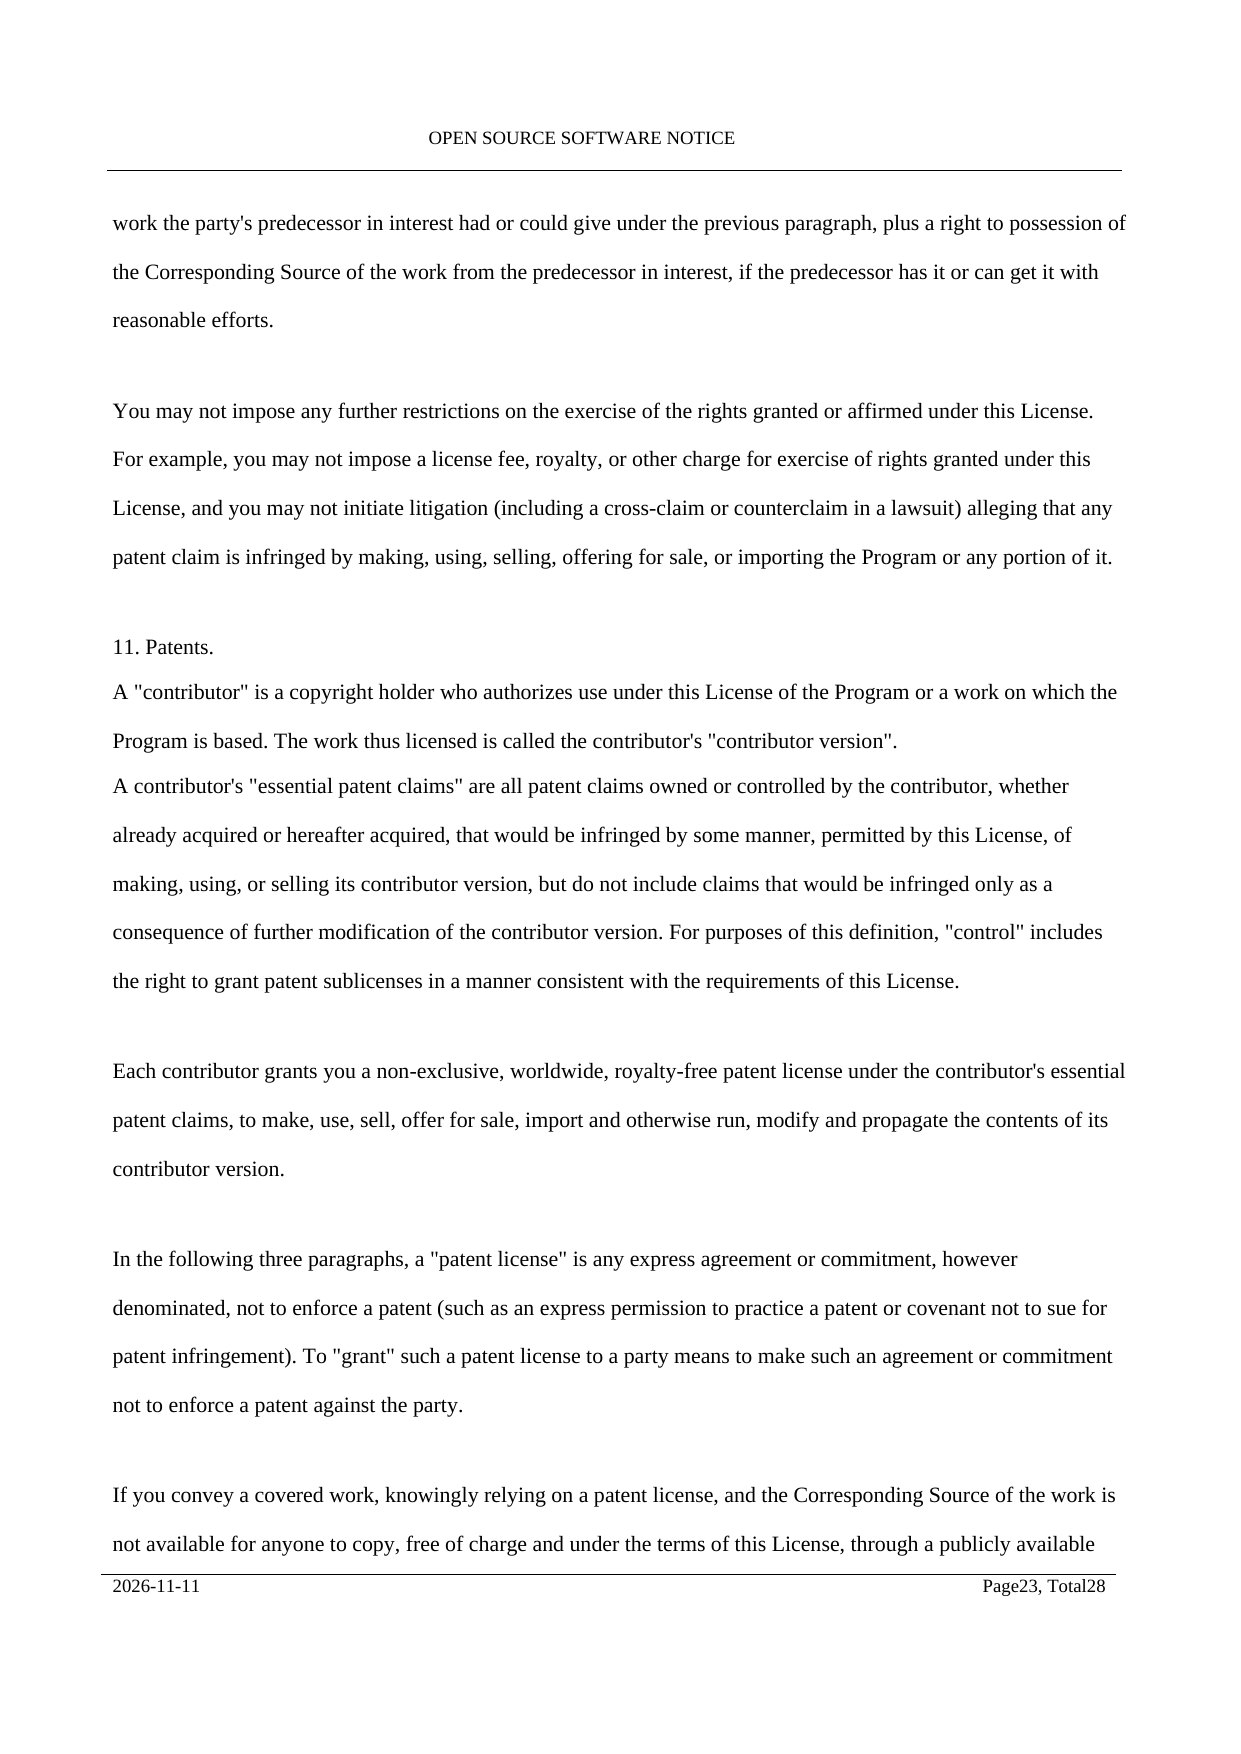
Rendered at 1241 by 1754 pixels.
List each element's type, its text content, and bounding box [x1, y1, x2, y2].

text In the following three paragraphs, a "patent license" is any express agreement or commitment, however denominated, not to enforce a patent (such as an express permission to practice a patent or covenant not to sue for patent infringement). To "grant" such a patent license to a party means to make such an agreement or commitment not to enforce a patent against the party. [112, 1242, 1128, 1421]
text Each contributor grants you a non-exclusive, worldwide, royalty-free patent license under the contributor's essential patent claims, to make, use, sell, offer for sale, import and otherwise run, modify and propagate the contents of its contributor version. [112, 1055, 1128, 1185]
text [112, 1479, 1128, 1560]
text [112, 206, 1128, 336]
text 11. Patents. [112, 631, 1128, 663]
text You may not impose any further restrictions on the exercise of the rights granted or affirmed under this License. For example, you may not impose a license fee, royalty, or other charge for exercise of rights granted under this License, and you may not initiate litigation (including a cross-claim or counterclaim in a lawsuit) alleging that any patent claim is infringed by making, using, selling, offering for sale, or importing the Program or any portion of it. [112, 394, 1128, 573]
text A "contributor" is a copyright holder who authorizes use under this License of the Program or a work on which the Program is based. The work thus licensed is called the contributor's "contributor version". [112, 676, 1128, 757]
text A contributor's "essential patent claims" are all patent claims owned or controlled by the contributor, whether already acquired or hereafter acquired, that would be infringed by some manner, permitted by this License, of making, using, or selling its contributor version, but do not include claims that would be infringed only as a consequence of further modification of the contributor version. For purposes of this definition, "control" includes the right to grant patent sublicenses in a manner consistent with the requirements of this License. [112, 769, 1128, 997]
